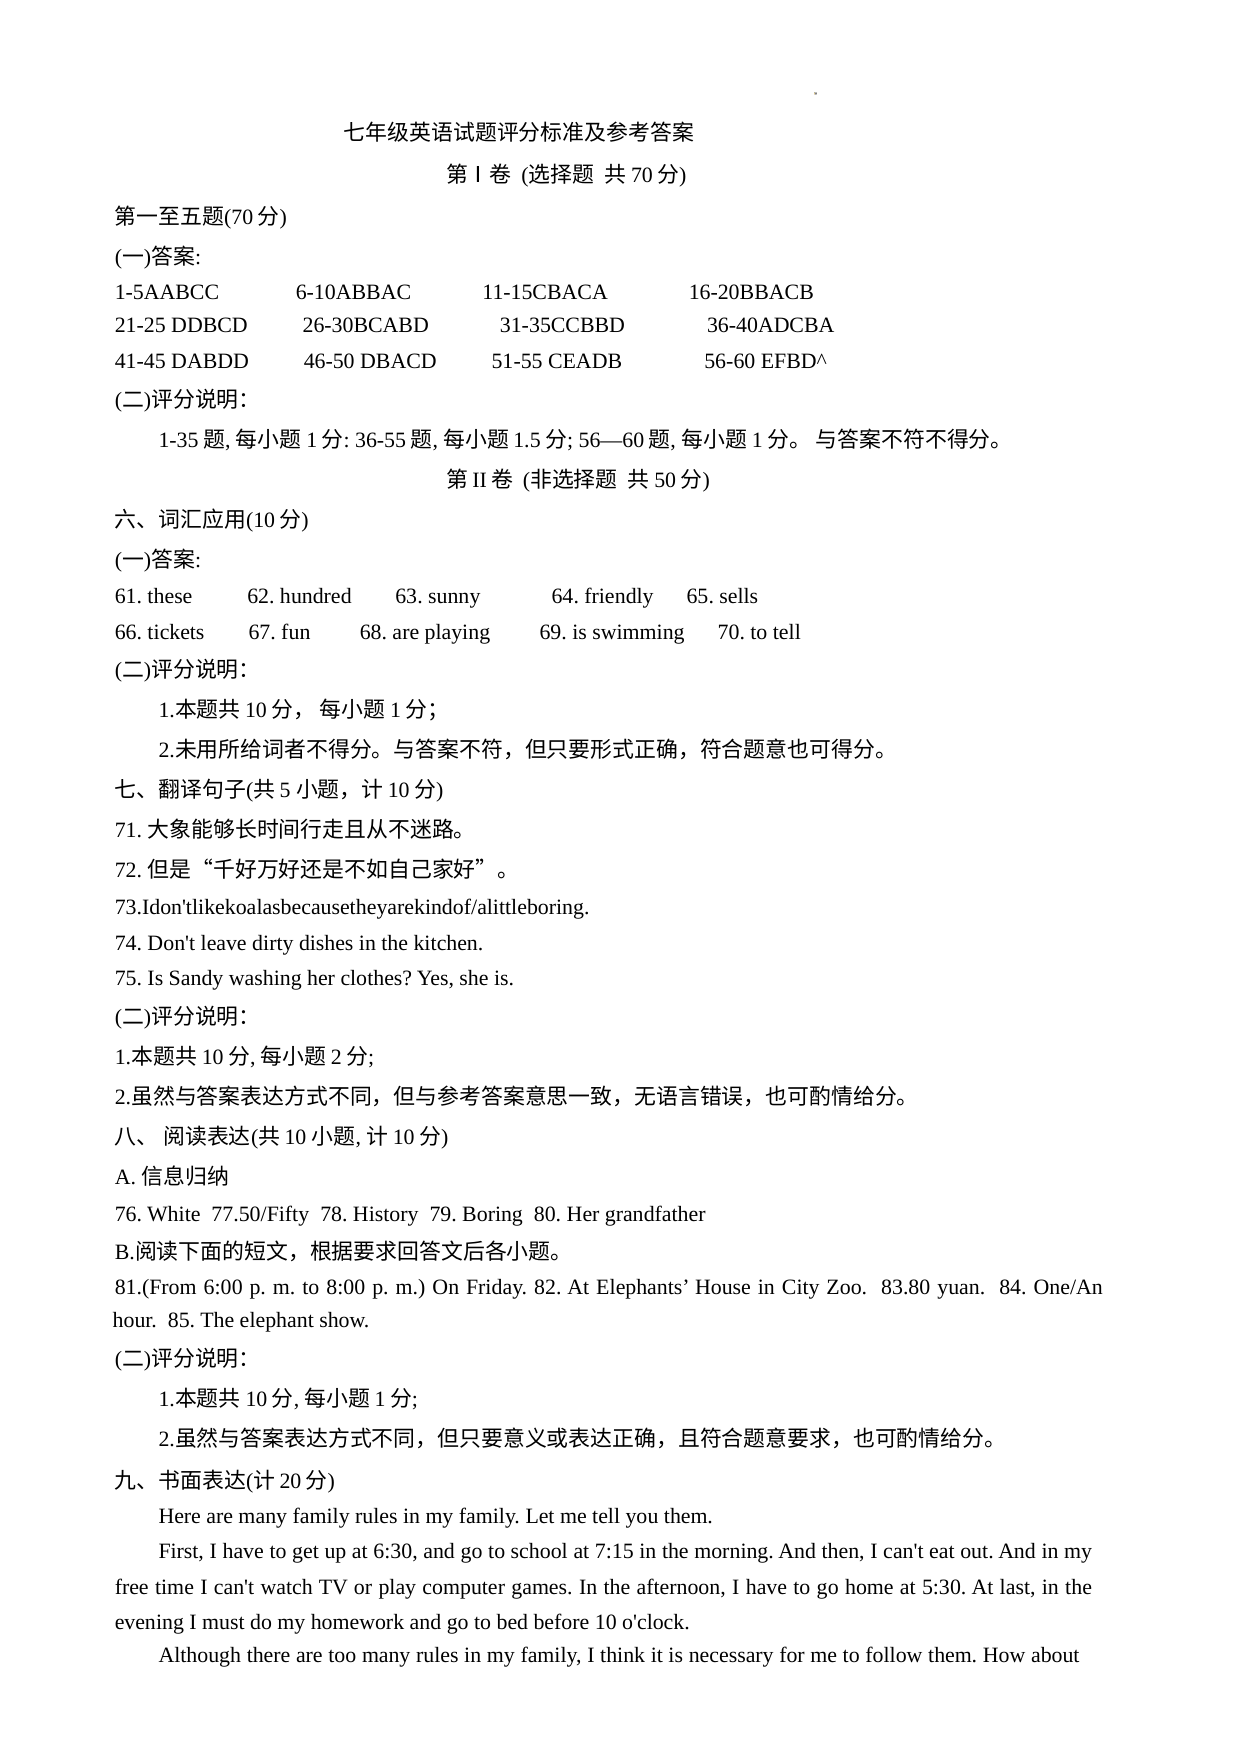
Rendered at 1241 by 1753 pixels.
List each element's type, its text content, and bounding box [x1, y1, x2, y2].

text Here are many family rules in my family. Let me tell you them. [158, 1503, 1157, 1528]
text 66. tickets 67. fun 68. are playing 69. is swimming 70. to tell [114, 617, 1157, 644]
text 第一至五题(70分) [114, 199, 1157, 231]
text (二)评分说明： [114, 652, 1157, 684]
text 1.本题共 10分, 每小题1分; [158, 1381, 1157, 1412]
text 2.虽然与答案表达方式不同，但只要意义或表达正确，且符合题意要求，也可酌情给分。 [158, 1421, 1157, 1452]
text 六、词汇应用(10分) [114, 502, 1157, 533]
text First, I have to get up at 6:30, and go to school at 7:15 in the morning. And then, I can't eat out. And in my free time I can't watch TV or play computer games. In the afternoon, I have to go home at 5:30. At last, in the evening I must do my homework and go to bed before 10 o'clock. [114, 1528, 1094, 1634]
text B.阅读下面的短文，根据要求回答文后各小题。 [114, 1234, 1157, 1266]
text 2.虽然与答案表达方式不同，但与参考答案意思一致，无语言错误，也可酌情给分。 [114, 1079, 1157, 1110]
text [114, 1634, 1082, 1668]
text 九、书面表达(计20分) [114, 1463, 1157, 1494]
text 七年级英语试题评分标准及参考答案 [344, 113, 1157, 146]
text (二)评分说明： [114, 999, 1157, 1030]
text 八、 阅读表达(共10 小题, 计10分) [114, 1119, 1157, 1150]
text 七、翻译句子(共5 小题，计10分) [114, 772, 1157, 804]
text (一)答案: [114, 542, 1157, 573]
text 第II卷 (非选择题 共 50分) [446, 462, 1157, 493]
text 1-35题, 每小题 1分: 36-55题, 每小题1.5分; 56—60题, 每小题 1分。 与答案不符不得分。 [158, 422, 1157, 453]
text 75. Is Sandy washing her clothes? Yes, she is. [114, 963, 1157, 990]
text 第Ⅰ卷 (选择题 共 70分) [446, 157, 1157, 188]
text 1-5AABCC 6-10ABBAC 11-15CBACA 16-20BBACB [114, 279, 1157, 304]
text 81.(From 6:00 p. m. to 8:00 p. m.) On Friday. 82. At Elephants’ House in City Zoo. 83.80 yuan. 84. One/An hour. 85. The elephant show. [112, 1266, 1105, 1332]
text 1.本题共10分， 每小题1分； [158, 692, 1157, 724]
text (一)答案: [114, 239, 1157, 271]
text 61. these 62. hundred 63. sunny 64. friendly 65. sells [114, 582, 1157, 609]
text (二)评分说明： [114, 1341, 1157, 1372]
text (二)评分说明： [114, 382, 1157, 413]
text 21-25 DDBCD 26-30BCABD 31-35CCBBD 36-40ADCBA [114, 312, 1157, 338]
text A. 信息归纳 [114, 1159, 1157, 1190]
text 41-45 DABDD 46-50 DBACD 51-55 CEADB 56-60 EFBD^ [114, 348, 1157, 373]
text 76. White 77.50/Fifty 78. History 79. Boring 80. Her grandfather [114, 1199, 1157, 1226]
text 73.Idon'tlikekoalasbecausetheyarekindof/alittleboring. [114, 892, 1157, 919]
text 71. 大象能够长时间行走且从不迷路。 [114, 812, 1157, 844]
text 1.本题共 10分, 每小题2分; [114, 1039, 1157, 1070]
text 74. Don't leave dirty dishes in the kitchen. [114, 928, 1157, 955]
text 2.未用所给词者不得分。与答案不符，但只要形式正确，符合题意也可得分。 [158, 732, 1157, 764]
text 72. 但是“千好万好还是不如自己家好”。 [114, 852, 1157, 884]
